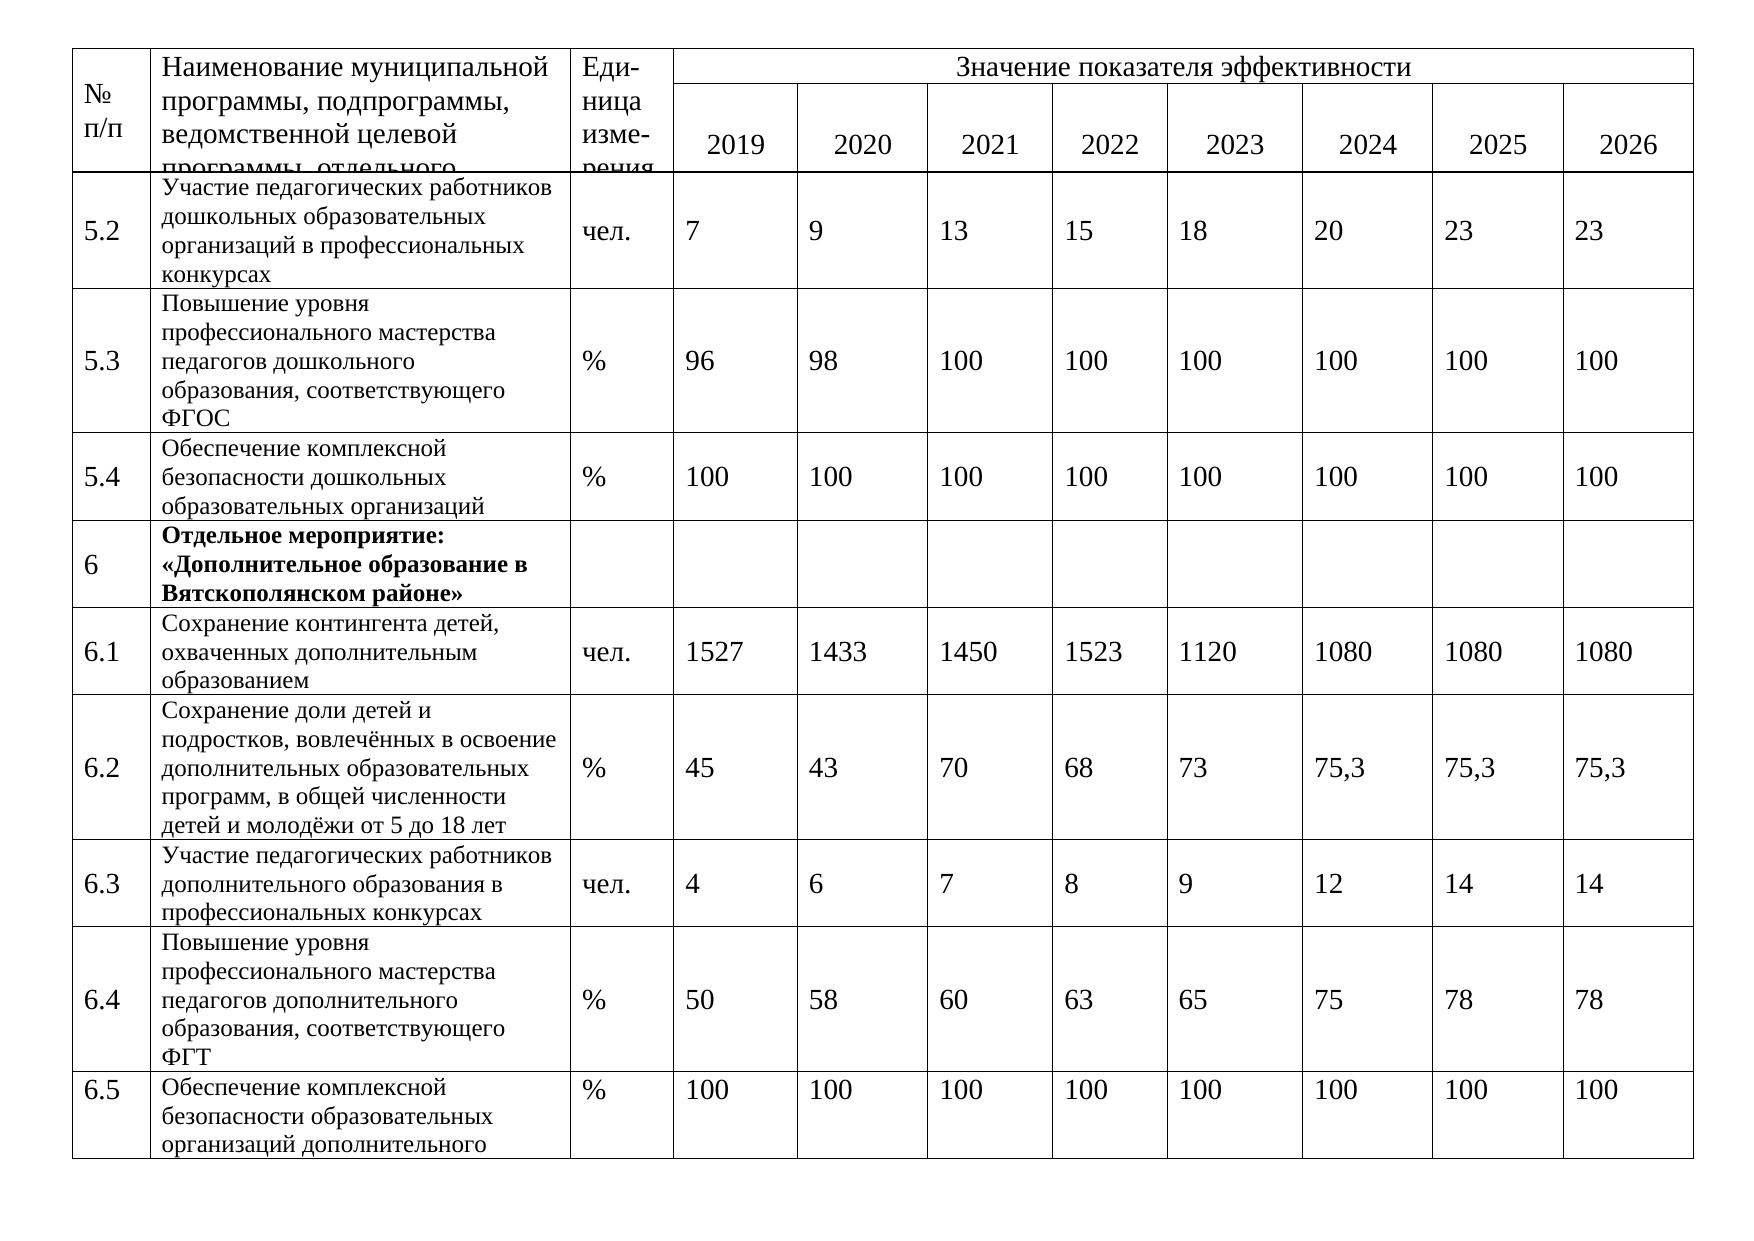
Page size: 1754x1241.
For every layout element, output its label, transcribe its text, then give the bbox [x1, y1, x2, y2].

table_cell чел. [571, 840, 673, 926]
table_cell 1120 [1168, 608, 1302, 694]
table_cell 65 [1168, 927, 1302, 1071]
table_cell 100 [928, 433, 1052, 519]
table_cell [798, 521, 927, 607]
table_cell 50 [674, 927, 797, 1071]
table_cell 14 [1564, 840, 1693, 926]
table_cell 5.3 [73, 289, 150, 432]
table_cell 23 [1564, 173, 1693, 287]
table_cell 6 [798, 840, 927, 926]
table_header Значение показателя эффективности [674, 49, 1693, 83]
table_cell 100 [1053, 433, 1167, 519]
table_cell 2026 [1564, 84, 1693, 171]
table_cell Сохранение контингента детей, охваченных дополнительным образованием [151, 608, 570, 694]
table_cell [1433, 521, 1563, 607]
table_cell чел. [571, 608, 673, 694]
table_cell 100 [1303, 433, 1432, 519]
table_cell 75,3 [1303, 695, 1432, 839]
table_cell 1433 [798, 608, 927, 694]
table_header Наименование муниципальной программы, подпрограммы, ведомственной целевой программы, отдельного мероприятия, наименование показателей [151, 49, 570, 171]
table_cell Обеспечение комплексной безопасности дошкольных образовательных организаций [151, 433, 570, 519]
table_cell 100 [1564, 289, 1693, 432]
table_cell 5.4 [73, 433, 150, 519]
table_cell 18 [1168, 173, 1302, 287]
table_cell 6.5 [73, 1072, 150, 1158]
table_cell [1303, 521, 1432, 607]
table_cell 96 [674, 289, 797, 432]
table_cell 100 [1053, 289, 1167, 432]
table_cell 9 [798, 173, 927, 287]
table_cell 70 [928, 695, 1052, 839]
table_cell 1080 [1303, 608, 1432, 694]
table_cell чел. [571, 173, 673, 287]
table_cell 43 [798, 695, 927, 839]
table_cell 15 [1053, 173, 1167, 287]
table_cell 7 [928, 840, 1052, 926]
table_cell 6 [73, 521, 150, 607]
table_cell 1527 [674, 608, 797, 694]
table_cell 1080 [1433, 608, 1563, 694]
table_cell [1564, 521, 1693, 607]
table_cell 6.2 [73, 695, 150, 839]
table_cell 75,3 [1564, 695, 1693, 839]
table_cell 60 [928, 927, 1052, 1071]
table_cell 100 [1168, 433, 1302, 519]
table_cell 100 [928, 1072, 1052, 1158]
table_cell 2023 [1168, 84, 1302, 171]
table_cell 100 [674, 433, 797, 519]
table_cell 100 [928, 289, 1052, 432]
table_cell 100 [1168, 1072, 1302, 1158]
table_cell % [571, 695, 673, 839]
table_cell % [571, 927, 673, 1071]
table_cell 7 [674, 173, 797, 287]
table_cell 100 [1433, 289, 1563, 432]
table_cell [674, 521, 797, 607]
table_cell 73 [1168, 695, 1302, 839]
table_cell 2025 [1433, 84, 1563, 171]
table_cell 100 [1433, 1072, 1563, 1158]
table_cell 2022 [1053, 84, 1167, 171]
table_cell 13 [928, 173, 1052, 287]
table_cell 1080 [1564, 608, 1693, 694]
table_cell Участие педагогических работников дошкольных образовательных организаций в профессиональных конкурсах [151, 173, 570, 287]
table_cell 2021 [928, 84, 1052, 171]
table_cell 100 [674, 1072, 797, 1158]
table_cell 6.1 [73, 608, 150, 694]
table_cell 75 [1303, 927, 1432, 1071]
table_cell 4 [674, 840, 797, 926]
table_cell 2024 [1303, 84, 1432, 171]
table_cell Участие педагогических работников дополнительного образования в профессиональных конкурсах [151, 840, 570, 926]
table_cell [928, 521, 1052, 607]
table_cell 100 [1433, 433, 1563, 519]
table_cell % [571, 433, 673, 519]
table_cell 2020 [798, 84, 927, 171]
table_cell 45 [674, 695, 797, 839]
table_cell Повышение уровня профессионального мастерства педагогов дополнительного образования, соответствующего ФГТ [151, 927, 570, 1071]
table_cell 98 [798, 289, 927, 432]
table_cell 23 [1433, 173, 1563, 287]
table_cell Сохранение доли детей и подростков, вовлечённых в освоение дополнительных образовательных программ, в общей численности детей и молодёжи от 5 до 18 лет [151, 695, 570, 839]
table_cell 6.3 [73, 840, 150, 926]
table_cell [1053, 521, 1167, 607]
table_cell 100 [1168, 289, 1302, 432]
table_header № п/п [73, 49, 150, 171]
table_cell 14 [1433, 840, 1563, 926]
table_cell 8 [1053, 840, 1167, 926]
table_cell 2019 [674, 84, 797, 171]
table_cell 1523 [1053, 608, 1167, 694]
table_cell 100 [1053, 1072, 1167, 1158]
table_cell Обеспечение комплексной безопасности образовательных организаций дополнительного образования детей [151, 1072, 570, 1158]
table_cell 63 [1053, 927, 1167, 1071]
table_cell 100 [1564, 1072, 1693, 1158]
table_cell [1168, 521, 1302, 607]
table_cell 58 [798, 927, 927, 1071]
table_cell 1450 [928, 608, 1052, 694]
table_cell 78 [1564, 927, 1693, 1071]
table_cell 100 [798, 1072, 927, 1158]
table_cell Отдельное мероприятие: «Дополнительное образование в Вятскополянском районе» [151, 521, 570, 607]
table_cell 6.4 [73, 927, 150, 1071]
table_cell 68 [1053, 695, 1167, 839]
table_cell 20 [1303, 173, 1432, 287]
table_cell Повышение уровня профессионального мастерства педагогов дошкольного образования, соответствующего ФГОС [151, 289, 570, 432]
table_cell 12 [1303, 840, 1432, 926]
table_cell 5.2 [73, 173, 150, 287]
table_cell % [571, 289, 673, 432]
table_cell 100 [1564, 433, 1693, 519]
table_cell 9 [1168, 840, 1302, 926]
table_cell 100 [1303, 1072, 1432, 1158]
table_cell 78 [1433, 927, 1563, 1071]
table_header Еди-ница изме-рения [571, 49, 673, 171]
table_cell 75,3 [1433, 695, 1563, 839]
table_cell % [571, 1072, 673, 1158]
table_cell 100 [798, 433, 927, 519]
table_cell [571, 521, 673, 607]
table_cell 100 [1303, 289, 1432, 432]
